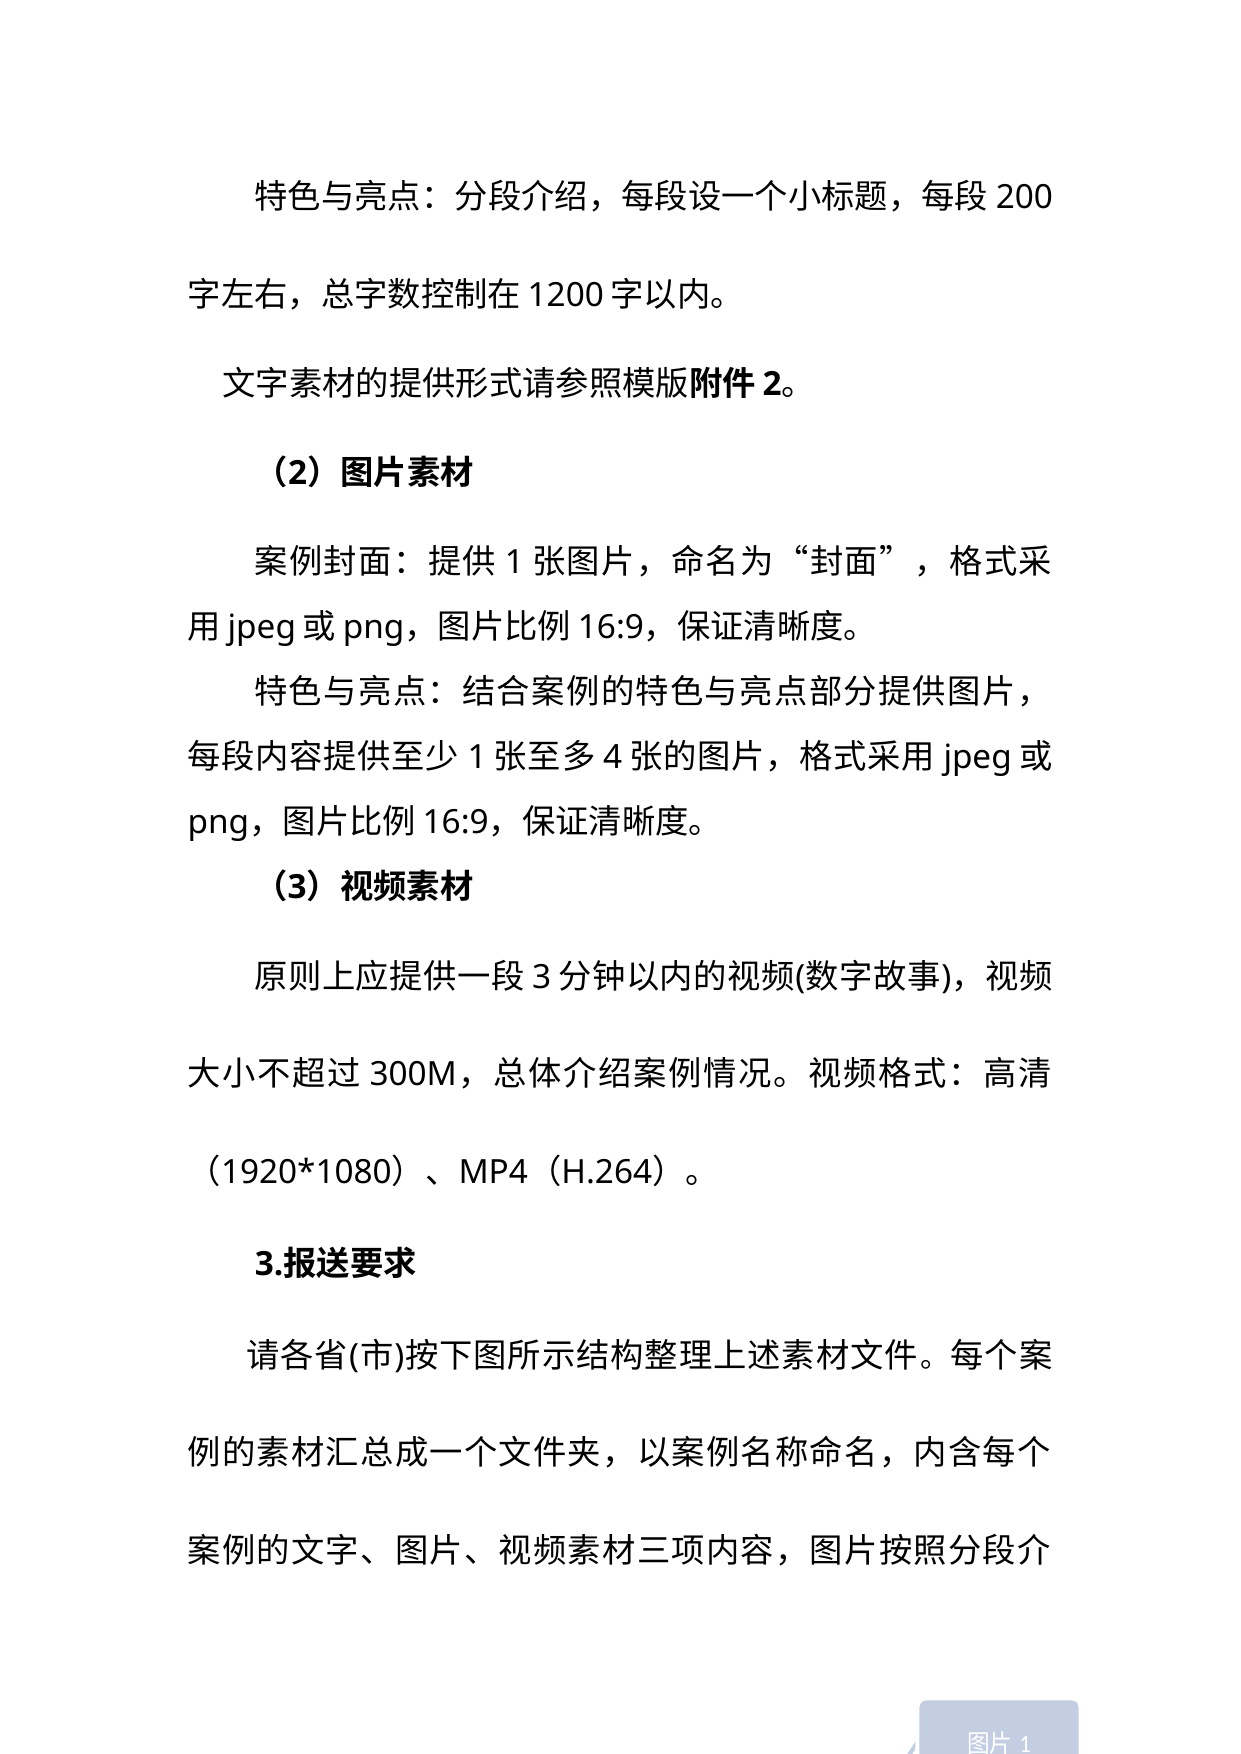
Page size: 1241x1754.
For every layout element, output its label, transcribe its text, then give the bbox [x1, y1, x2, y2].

text 特色与亮点：结合案例的特色与亮点部分提供图片，每段内容提供至少1张至多4张的图片，格式采用jpeg或png，图片比例16:9，保证清晰度。 [187, 657, 1053, 852]
text 原则上应提供一段3分钟以内的视频(数字故事)，视频大小不超过300M，总体介绍案例情况。视频格式：高清（1920*1080）、MP4（H.264）。 [187, 941, 1053, 1201]
text 文字素材的提供形式请参照模版附件2。 [187, 349, 1053, 414]
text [187, 1320, 1053, 1580]
text （3）视频素材 [254, 852, 1053, 917]
text 特色与亮点：分段介绍，每段设一个小标题，每段200字左右，总字数控制在1200字以内。 [187, 162, 1053, 324]
text 案例封面：提供1张图片，命名为“封面”，格式采用jpeg或png，图片比例16:9，保证清晰度。 [187, 527, 1053, 657]
text （2）图片素材 [187, 438, 1053, 503]
text 3.报送要求 [187, 1225, 1053, 1288]
